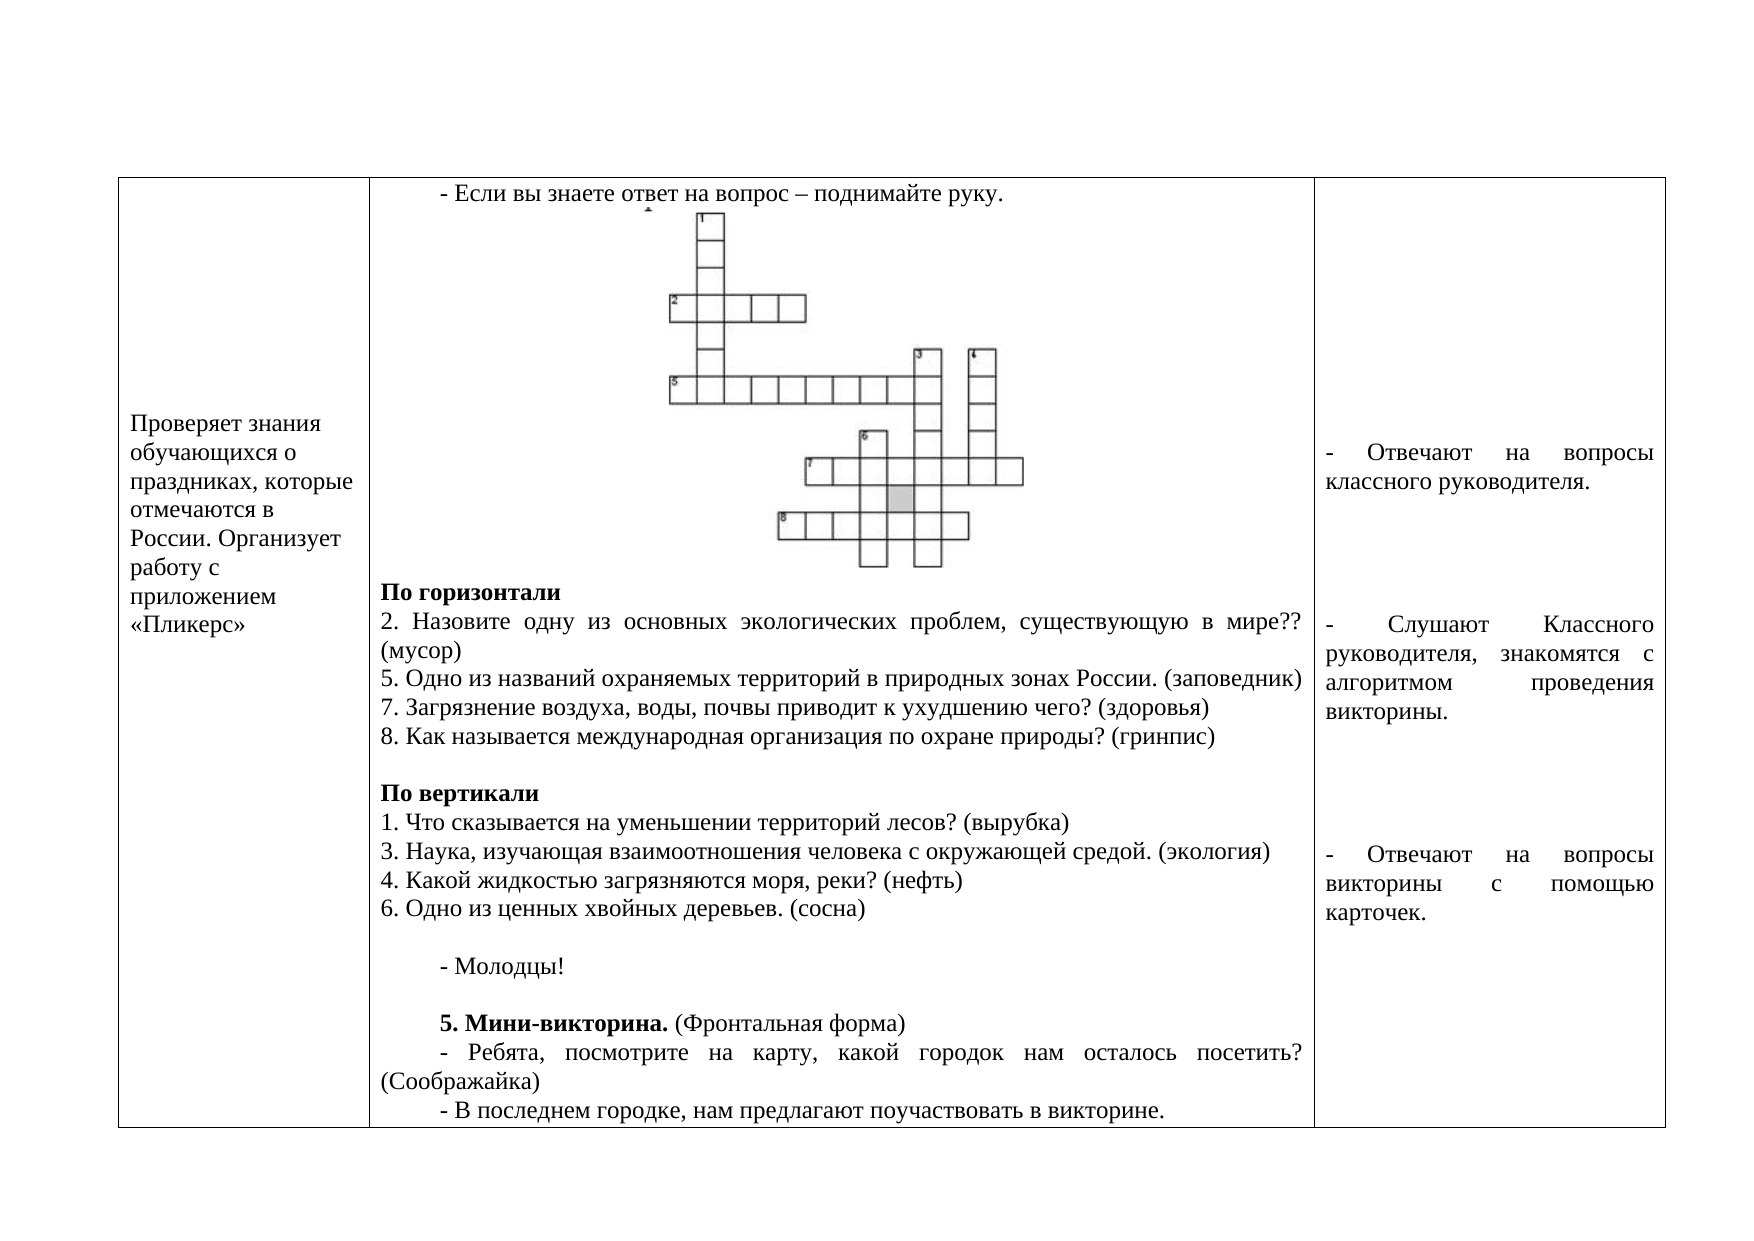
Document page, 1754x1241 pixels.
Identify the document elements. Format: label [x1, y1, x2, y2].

table_cell [1315, 178, 1665, 1127]
table_cell [119, 178, 369, 1127]
picture [610, 207, 1074, 578]
table_cell [370, 178, 1314, 1127]
